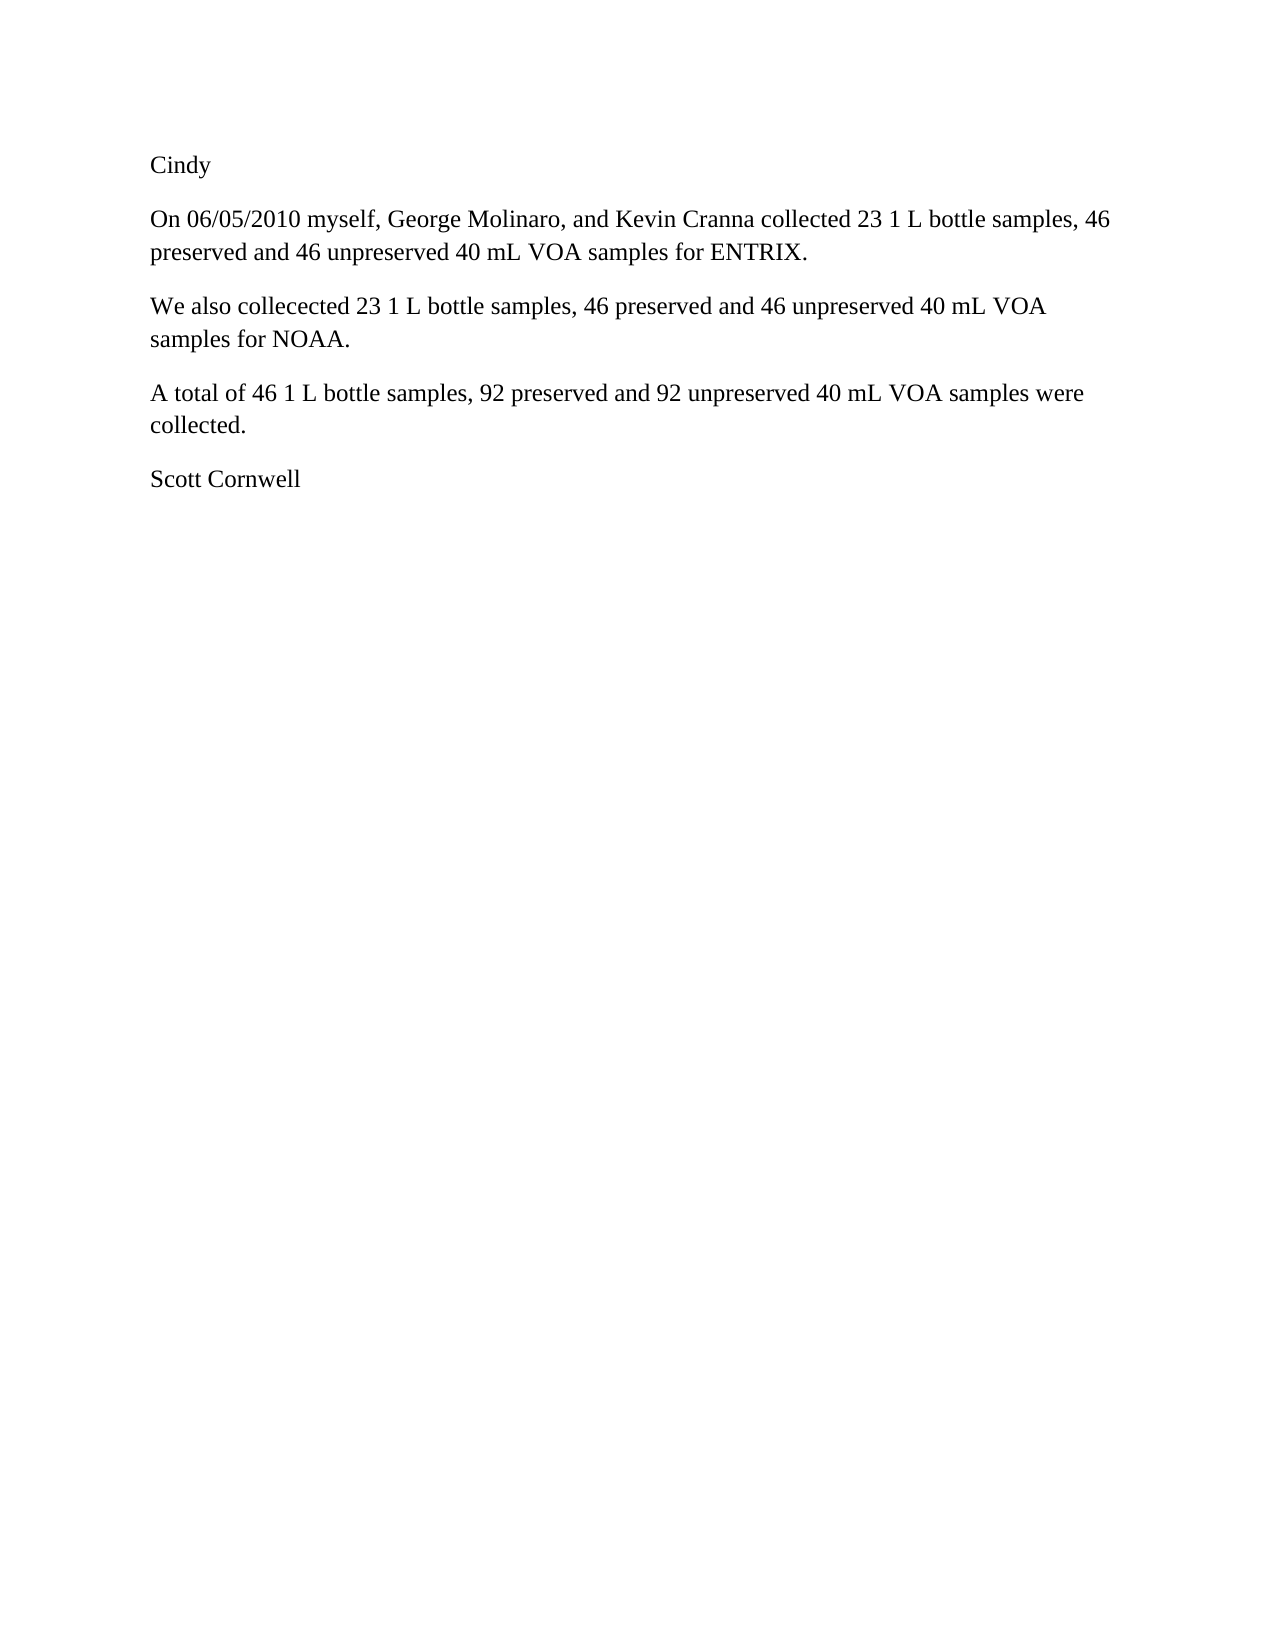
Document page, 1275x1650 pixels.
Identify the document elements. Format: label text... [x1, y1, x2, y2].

text Scott Cornwell [150, 464, 1125, 493]
text We also collecected 23 1 L bottle samples, 46 preserved and 46 unpreserved 40 mL VOA samples for NOAA. [150, 291, 1125, 352]
text A total of 46 1 L bottle samples, 92 preserved and 92 unpreserved 40 mL VOA samples were collected. [150, 378, 1125, 439]
text Cindy [150, 150, 1125, 179]
text On 06/05/2010 myself, George Molinaro, and Kevin Cranna collected 23 1 L bottle samples, 46 preserved and 46 unpreserved 40 mL VOA samples for ENTRIX. [150, 204, 1125, 266]
